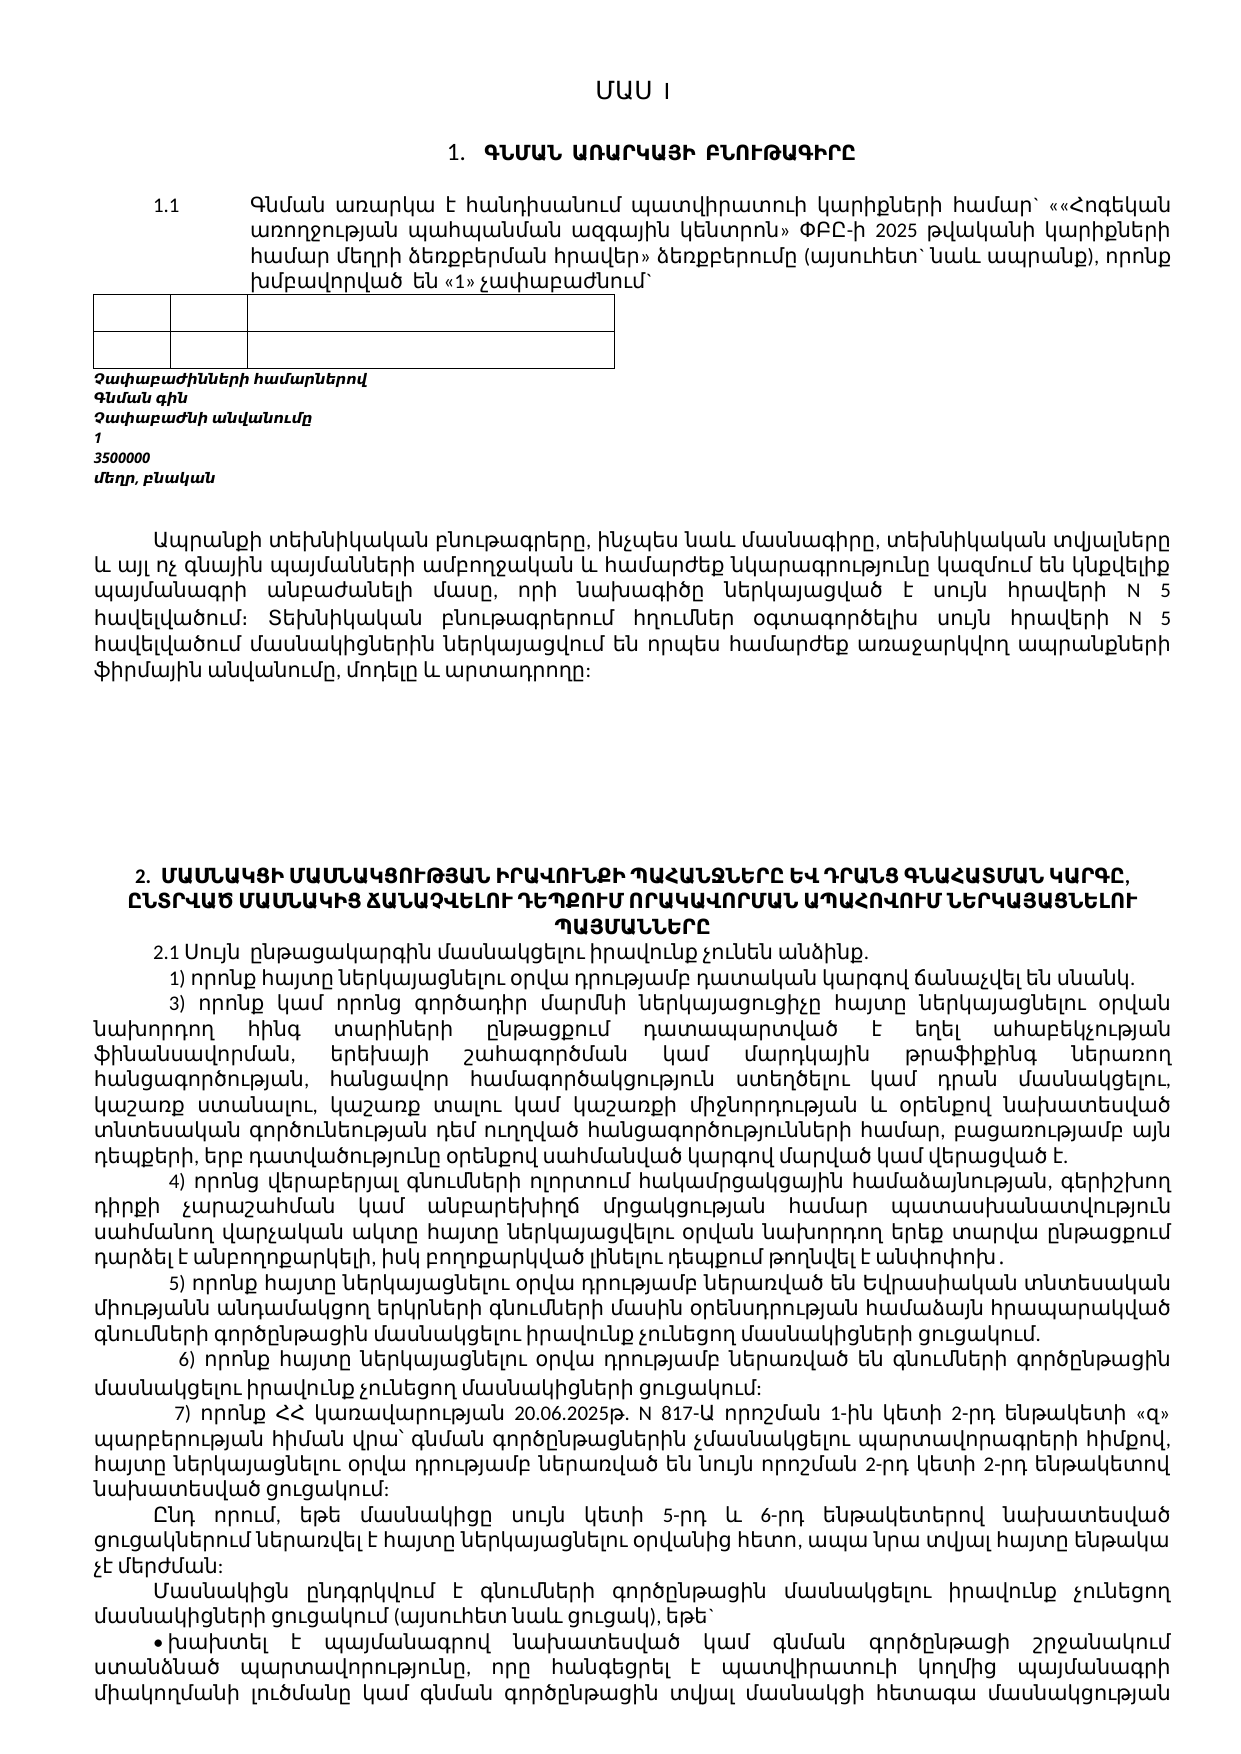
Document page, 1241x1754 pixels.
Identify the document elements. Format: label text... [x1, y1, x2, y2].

list ԳՆՄԱՆ ԱՌԱՐԿԱՅԻ ԲՆՈՒԹԱԳԻՐԸ [131, 136, 1171, 167]
text 4) որոնց վերաբերյալ գնումների ոլորտում հակամրցակցային համաձայնության, գերիշխող դիրքի չարաշահման կամ անբարեխիղճ մրցակցության համար պատասխանատվություն սահմանող վարչական ակտը հայտը ներկայացվելու օրվան նախորդող երեք տարվա ընթացքում դարձել է անբողոքարկելի, իսկ բողոքարկված լինելու դեպքում թողնվել է անփոփոխ․ [94, 1168, 1171, 1270]
text 2. ՄԱՍՆԱԿՑԻ ՄԱՍՆԱԿՑՈՒԹՅԱՆ ԻՐԱՎՈՒՆՔԻ ՊԱՀԱՆՋՆԵՐԸ ԵՎ ԴՐԱՆՑ ԳՆԱՀԱՏՄԱՆ ԿԱՐԳԸ, ԸՆՏՐՎԱԾ ՄԱՍՆԱԿԻՑ ՃԱՆԱՉՎԵԼՈՒ ԴԵՊՔՈՒՄ ՈՐԱԿԱՎՈՐՄԱՆ ԱՊԱՀՈՎՈՒՄ ՆԵՐԿԱՅԱՑՆԵԼՈՒ ՊԱՅՄԱՆՆԵՐԸ [94, 863, 1171, 939]
text 3) որոնք կամ որոնց գործադիր մարմնի ներկայացուցիչը հայտը ներկայացնելու օրվան նախորդող հինգ տարիների ընթացքում դատապարտված է եղել ահաբեկչության ֆինանսավորման, երեխայի շահագործման կամ մարդկային թրաֆիքինգ ներառող հանցագործության, հանցավոր համագործակցություն ստեղծելու կամ դրան մասնակցելու, կաշառք ստանալու, կաշառք տալու կամ կաշառքի միջնորդության և օրենքով նախատեսված տնտեսական գործունեության դեմ ուղղված հանցագործությունների համար, բացառությամբ այն դեպքերի, երբ դատվածությունը օրենքով սահմանված կարգով մարված կամ վերացված է. [94, 990, 1171, 1168]
text 7) որոնք ՀՀ կառավարության 20.06.2025թ. N 817-Ա որոշման 1-ին կետի 2-րդ ենթակետի «զ» պարբերության հիման վրա՝ գնման գործընթացներին չմասնակցելու պարտավորագրերի հիմքով, հայտը ներկայացնելու օրվա դրությամբ ներառված են նույն որոշման 2-րդ կետի 2-րդ ենթակետով նախատեսված ցուցակում: [94, 1400, 1171, 1502]
subtitle Գնման առարկա է հանդիսանում պատվիրատուի կարիքների համար` ««Հոգեկան առողջության պահպանման ազգային կենտրոն» ՓԲԸ-ի 2025 թվականի կարիքների համար մեղրի ձեռքբերման հրավեր» ձեռքբերումը (այսուհետ` նաև ապրանք), որոնք խմբավորված են «1» չափաբաժնում` [153, 192, 1171, 294]
text 2.1 Սույն ընթացակարգին մասնակցելու իրավունք չունեն անձինք. [94, 939, 1171, 965]
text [94, 1629, 1171, 1705]
text ՄԱՍ I [94, 75, 1171, 106]
text Ընդ որում, եթե մասնակիցը սույն կետի 5-րդ և 6-րդ ենթակետերով նախատեսված ցուցակներում ներառվել է հայտը ներկայացնելու օրվանից հետո, ապա նրա տվյալ հայտը ենթակա չէ մերժման: [94, 1502, 1171, 1578]
text Մասնակիցն ընդգրկվում է գնումների գործընթացին մասնակցելու իրավունք չունեցող մասնակիցների ցուցակում (այսուհետ նաև ցուցակ), եթե` [94, 1578, 1171, 1629]
text 5) որոնք հայտը ներկայացնելու օրվա դրությամբ ներառված են Եվրասիական տնտեսական միությանն անդամակցող երկրների գնումների մասին օրենսդրության համաձայն հրապարակված գնումների գործընթացին մասնակցելու իրավունք չունեցող մասնակիցների ցուցակում. [94, 1270, 1171, 1346]
text 1) որոնք հայտը ներկայացնելու օրվա դրությամբ դատական կարգով ճանաչվել են սնանկ. [94, 965, 1171, 990]
text Ապրանքի տեխնիկական բնութագրերը, ինչպես նաև մասնագիրը, տեխնիկական տվյալները և այլ ոչ գնային պայմանների ամբողջական և համարժեք նկարագրությունը կազմում են կնքվելիք պայմանագրի անբաժանելի մասը, որի նախագիծը ներկայացված է սույն հրավերի N 5 հավելվածում։ Տեխնիկական բնութագրերում հղումներ օգտագործելիս սույն հրավերի N 5 հավելվածում մասնակիցներին ներկայացվում են որպես համարժեք առաջարկվող ապրանքների ֆիրմային անվանումը, մոդելը և արտադրողը: [94, 527, 1171, 682]
text 6) որոնք հայտը ներկայացնելու օրվա դրությամբ ներառված են գնումների գործընթացին մասնակցելու իրավունք չունեցող մասնակիցների ցուցակում: [94, 1346, 1171, 1400]
